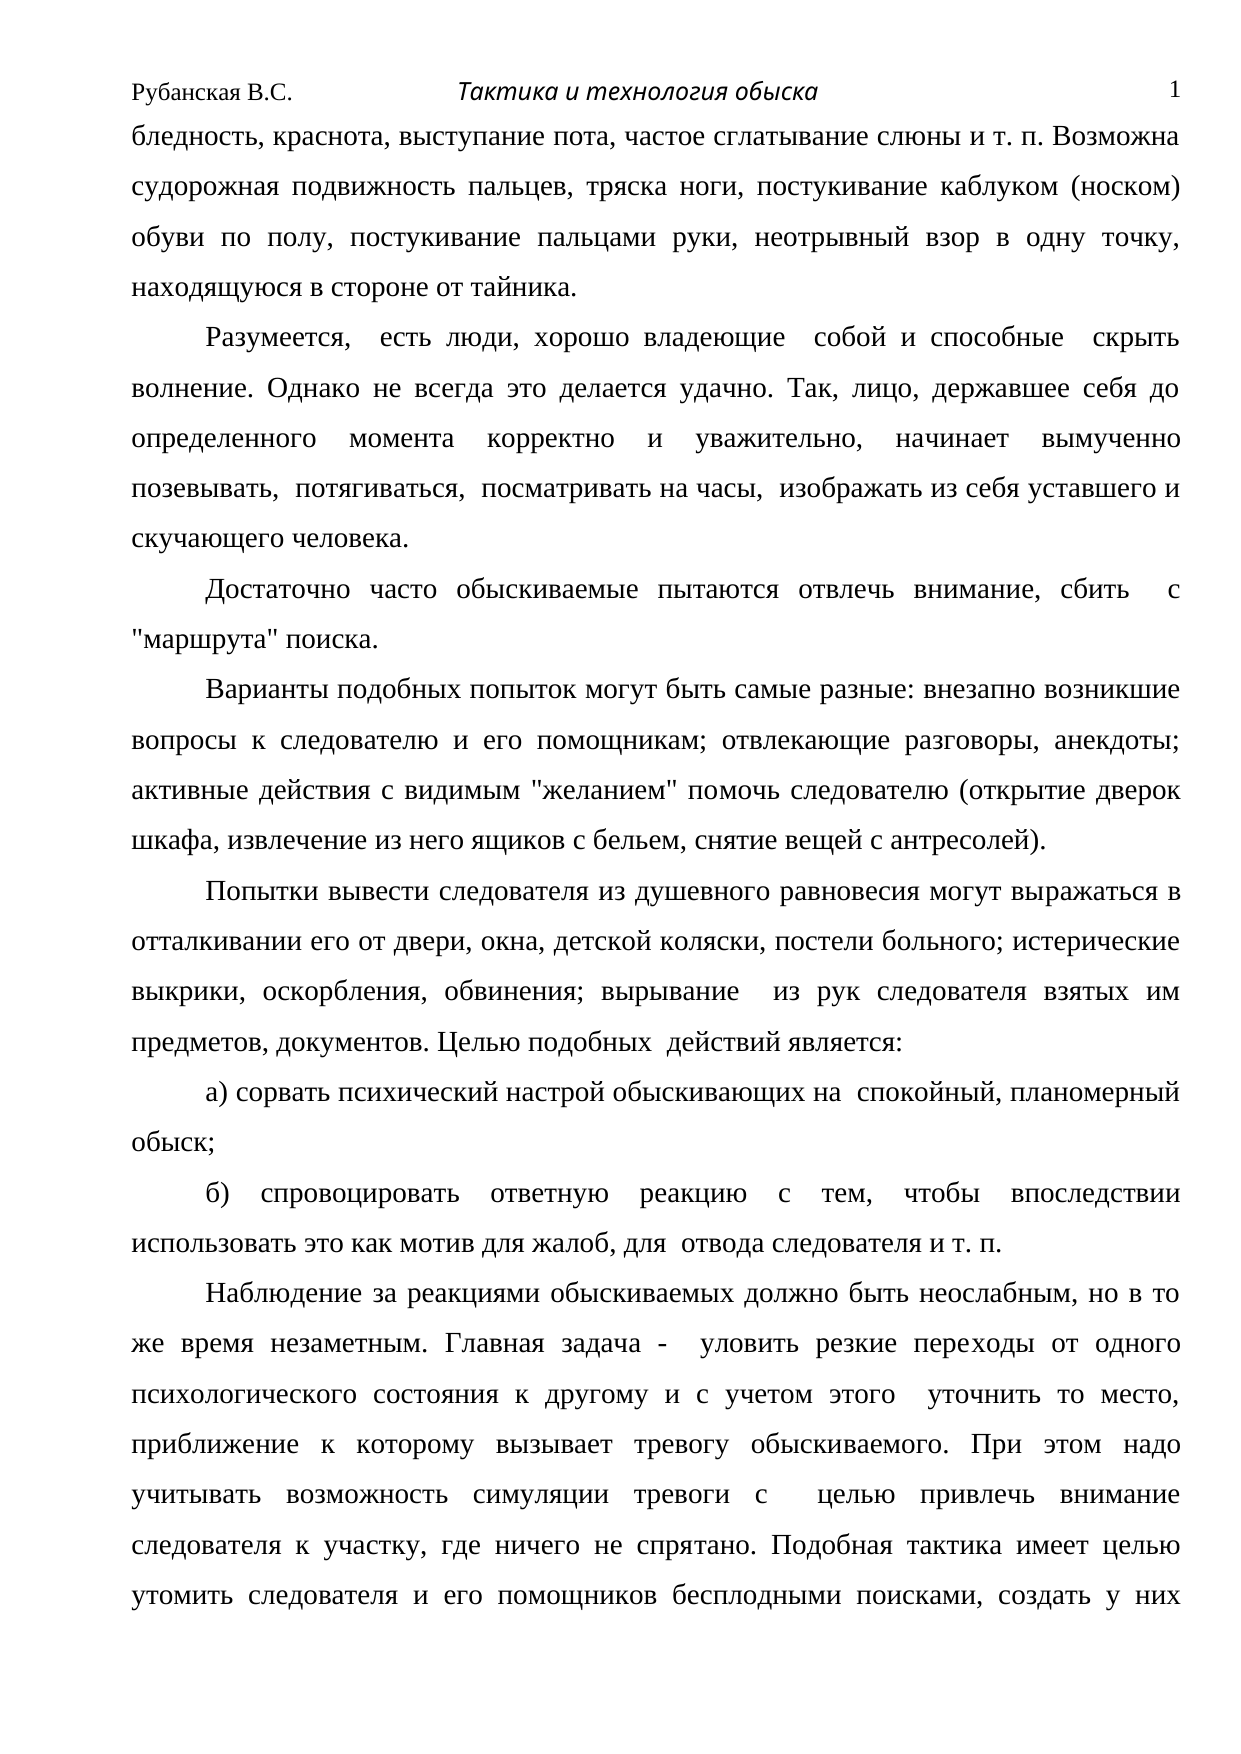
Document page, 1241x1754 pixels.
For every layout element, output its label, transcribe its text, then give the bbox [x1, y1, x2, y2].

text Разумеется, есть люди, хорошо владеющие собой и способные скрыть волнение. Однако не всегда это делается удачно. Так, лицо, державшее себя до определенного момента корректно и уважительно, начинает вымученно позевывать, потягиваться, посматривать на часы, изображать из себя уставшего и скучающего человека. [131, 319, 1181, 554]
text Варианты подобных попыток могут быть самые разные: внезапно возникшие вопросы к следователю и его помощникам; отвлекающие разговоры, анекдоты; активные действия с видимым "желанием" помочь следователю (открытие дверок шкафа, извлечение из него ящиков с бельем, снятие вещей с антресолей). [131, 672, 1181, 856]
text Попытки вывести следователя из душевного равновесия могут выражаться в отталкивании его от двери, окна, детской коляски, постели больного; истерические выкрики, оскорбления, обвинения; вырывание из рук следователя взятых им предметов, документов. Целью подобных действий является: [131, 873, 1181, 1057]
text Достаточно часто обыскиваемые пытаются отвлечь внимание, сбить с "маршрута" поиска. [131, 571, 1181, 655]
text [131, 1275, 1181, 1611]
text а) сорвать психический настрой обыскивающих на спокойный, планомерный обыск; [131, 1074, 1181, 1158]
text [131, 118, 1181, 303]
text б) спровоцировать ответную реакцию с тем, чтобы впоследствии использовать это как мотив для жалоб, для отвода следователя и т. п. [131, 1175, 1181, 1258]
